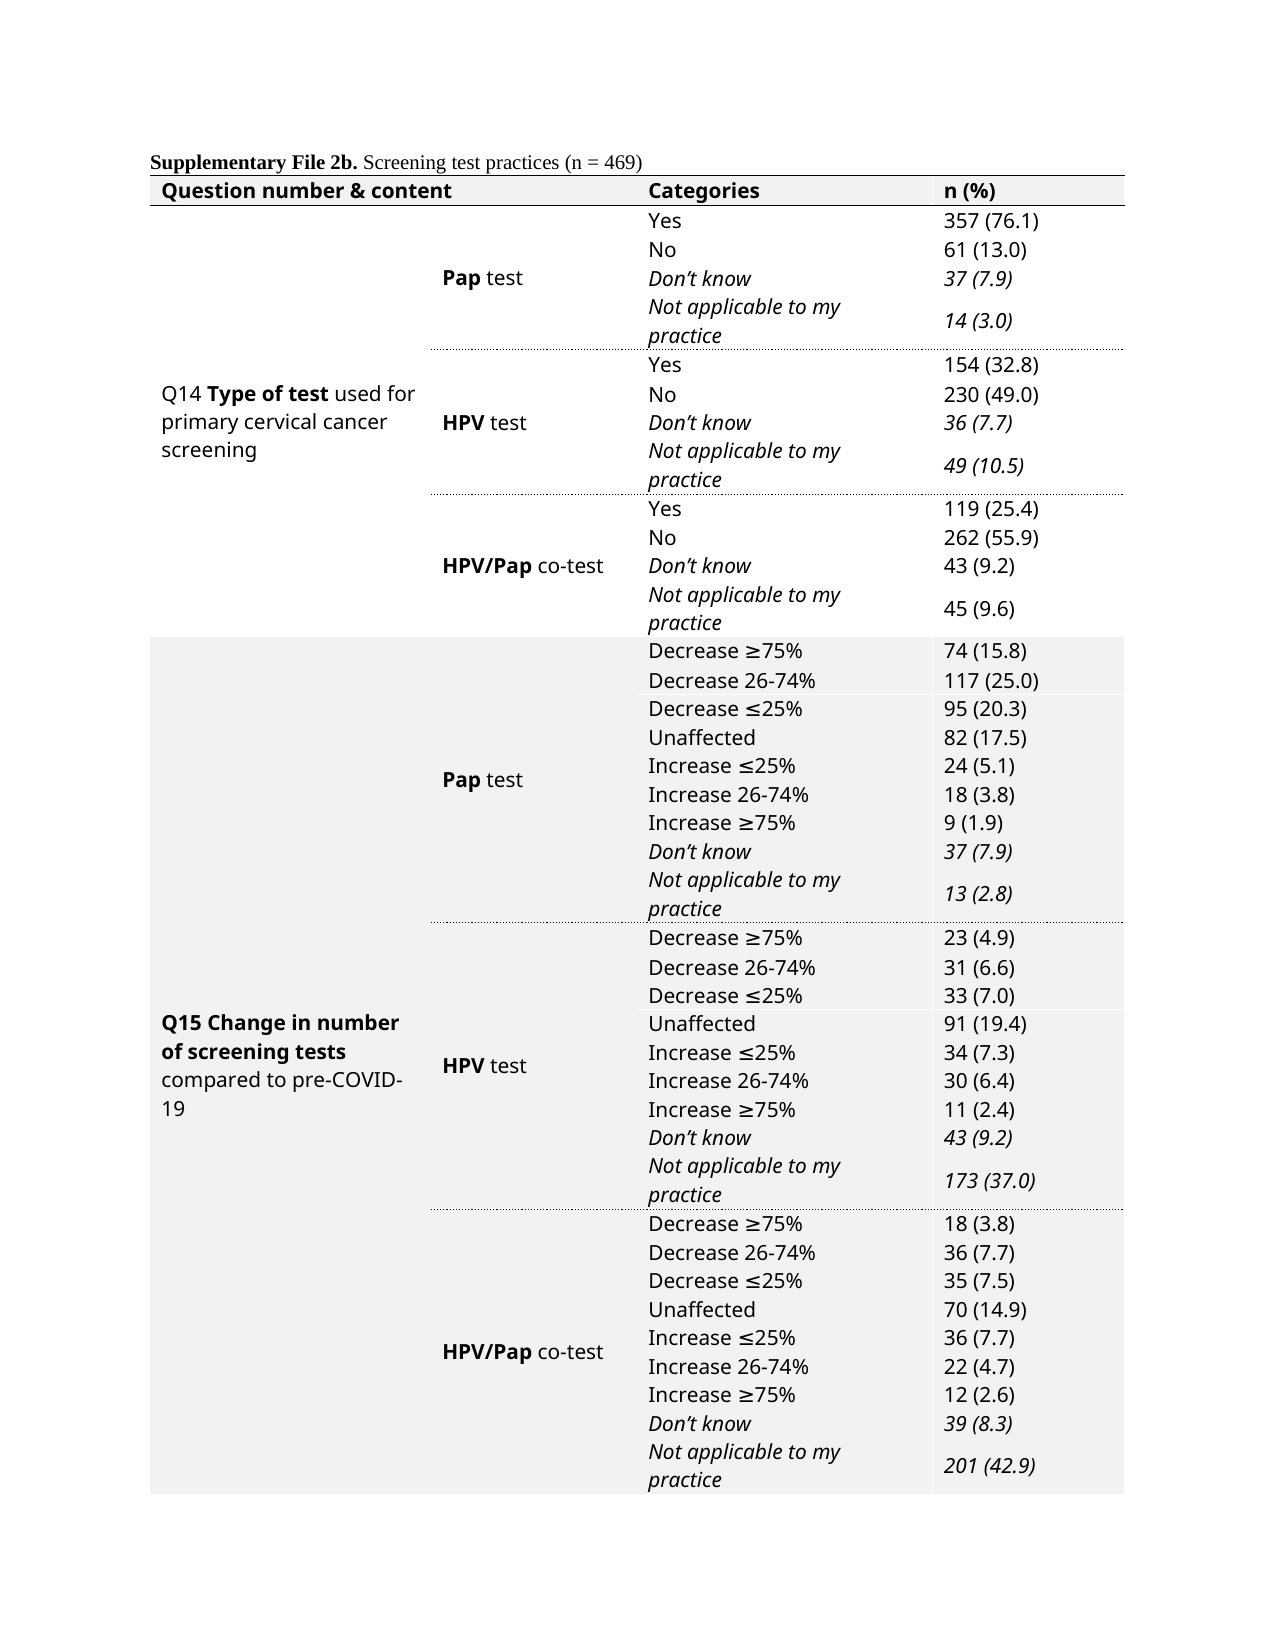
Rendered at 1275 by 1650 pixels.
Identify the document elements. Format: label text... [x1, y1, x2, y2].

table_cell Decrease ≤25% [637, 981, 932, 1009]
table_header Question number & content [150, 176, 637, 205]
table_cell 18 (3.8) [933, 780, 1124, 808]
table_cell No [637, 523, 932, 551]
table_cell 37 (7.9) [933, 837, 1124, 865]
table_cell Decrease ≥75% [637, 637, 932, 665]
table_cell Not applicable to my practice [637, 1152, 932, 1208]
table_cell HPV test [431, 922, 637, 1208]
table_cell Decrease ≥75% [637, 1209, 932, 1238]
table_cell 117 (25.0) [933, 665, 1124, 694]
table_cell Not applicable to my practice [637, 580, 932, 637]
table_cell 154 (32.8) [933, 349, 1124, 379]
table_cell 39 (8.3) [933, 1409, 1124, 1437]
table_cell Not applicable to my practice [637, 292, 932, 349]
table_cell Increase ≤25% [637, 751, 932, 780]
table_cell Increase ≥75% [637, 808, 932, 837]
table_cell HPV/Pap co-test [431, 494, 637, 637]
table_cell 9 (1.9) [933, 808, 1124, 837]
table_cell HPV/Pap co-test [431, 1209, 637, 1494]
table_cell Yes [637, 494, 932, 523]
table_cell Increase ≤25% [637, 1323, 932, 1352]
table_cell Increase 26-74% [637, 780, 932, 808]
table_cell Decrease 26-74% [637, 665, 932, 694]
table_cell 14 (3.0) [933, 292, 1124, 349]
table_cell 49 (10.5) [933, 437, 1124, 493]
table_cell 82 (17.5) [933, 723, 1124, 751]
table_cell Don’t know [637, 1409, 932, 1437]
table_cell 18 (3.8) [933, 1209, 1124, 1238]
table_cell 61 (13.0) [933, 234, 1124, 264]
table_cell Unaffected [637, 723, 932, 751]
table_cell 91 (19.4) [933, 1010, 1124, 1038]
table_cell Yes [637, 349, 932, 379]
table_cell 43 (9.2) [933, 551, 1124, 580]
table_cell 33 (7.0) [933, 981, 1124, 1009]
table_cell Yes [637, 206, 932, 234]
table_cell Unaffected [637, 1010, 932, 1038]
table_cell 43 (9.2) [933, 1123, 1124, 1152]
table_cell Q15 Change in number of screening tests compared to pre-COVID-19 [150, 637, 431, 1494]
table_cell 95 (20.3) [933, 695, 1124, 723]
table_cell 36 (7.7) [933, 408, 1124, 437]
table_cell 201 (42.9) [933, 1437, 1124, 1494]
table_cell Don’t know [637, 837, 932, 865]
table_cell Don’t know [637, 1123, 932, 1152]
table_cell Increase 26-74% [637, 1066, 932, 1095]
table_cell Decrease ≤25% [637, 695, 932, 723]
table_cell Pap test [431, 206, 637, 349]
table_cell Not applicable to my practice [637, 865, 932, 922]
table_cell Increase ≤25% [637, 1038, 932, 1066]
table_cell 24 (5.1) [933, 751, 1124, 780]
table_cell 173 (37.0) [933, 1152, 1124, 1208]
table_cell Q14 Type of test used for primary cervical cancer screening [150, 206, 431, 637]
table_cell Not applicable to my practice [637, 437, 932, 493]
table_cell 119 (25.4) [933, 494, 1124, 523]
table_cell Don’t know [637, 408, 932, 437]
table_cell 22 (4.7) [933, 1352, 1124, 1380]
table_cell 36 (7.7) [933, 1238, 1124, 1266]
table_cell Decrease 26-74% [637, 1238, 932, 1266]
table_cell Decrease 26-74% [637, 952, 932, 981]
table_cell 31 (6.6) [933, 952, 1124, 981]
table_cell Not applicable to my practice [637, 1437, 932, 1494]
table_cell Don’t know [637, 264, 932, 292]
table_cell Don’t know [637, 551, 932, 580]
table_cell 11 (2.4) [933, 1095, 1124, 1123]
table_cell 70 (14.9) [933, 1295, 1124, 1323]
table_cell 262 (55.9) [933, 523, 1124, 551]
table_cell No [637, 234, 932, 264]
table_header Categories [637, 176, 932, 205]
table_cell Decrease ≥75% [637, 922, 932, 952]
table_cell Unaffected [637, 1295, 932, 1323]
table_cell Increase ≥75% [637, 1095, 932, 1123]
table_cell 357 (76.1) [933, 206, 1124, 234]
table_cell 45 (9.6) [933, 580, 1124, 637]
table_cell 74 (15.8) [933, 637, 1124, 665]
table_cell Increase 26-74% [637, 1352, 932, 1380]
table_cell 36 (7.7) [933, 1323, 1124, 1352]
table_cell Pap test [431, 637, 637, 922]
table_cell 37 (7.9) [933, 264, 1124, 292]
text Supplementary File 2b. Screening test practices (n = 469) [150, 150, 1125, 174]
table_cell 230 (49.0) [933, 379, 1124, 408]
table_cell 30 (6.4) [933, 1066, 1124, 1095]
table_cell 12 (2.6) [933, 1380, 1124, 1409]
table_header n (%) [933, 176, 1124, 205]
table_cell Increase ≥75% [637, 1380, 932, 1409]
table_cell HPV test [431, 349, 637, 493]
table_cell 23 (4.9) [933, 922, 1124, 952]
table_cell 35 (7.5) [933, 1266, 1124, 1295]
table_cell 34 (7.3) [933, 1038, 1124, 1066]
table_cell 13 (2.8) [933, 865, 1124, 922]
table_cell No [637, 379, 932, 408]
table_cell Decrease ≤25% [637, 1266, 932, 1295]
